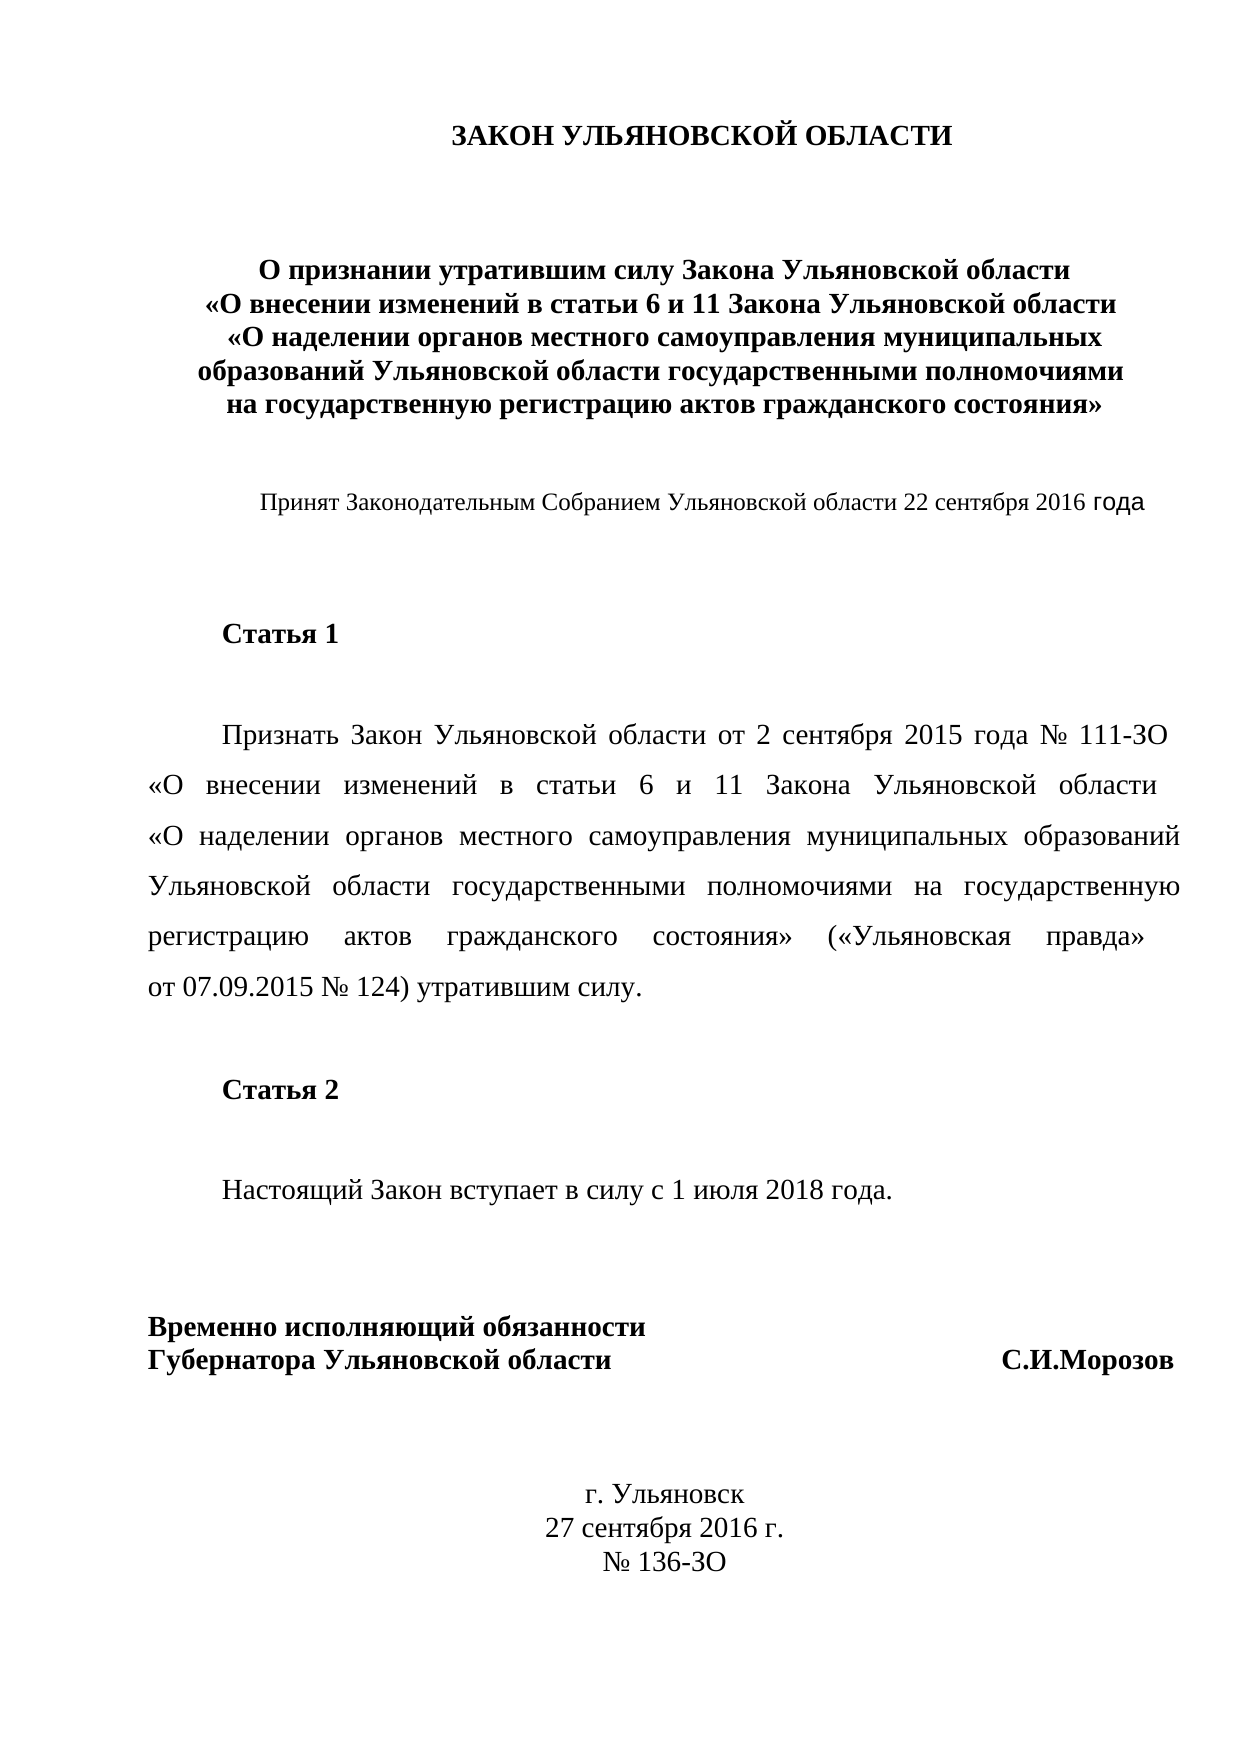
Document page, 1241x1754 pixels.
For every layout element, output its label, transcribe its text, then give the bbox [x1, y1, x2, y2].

text «О внесении изменений в статьи 6 и 11 Закона Ульяновской области «О наделении органов местного самоуправления муниципальных образований Ульяновской области государственными полномочиями на государственную регистрацию актов гражданского состояния» [148, 286, 1181, 420]
text 27 сентября . [148, 1510, 1181, 1544]
text г. Ульяновск [148, 1477, 1181, 1510]
text ЗАКОН УЛЬЯНОВСКОЙ ОБЛАСТИ [148, 118, 1181, 152]
text Временно исполняющий обязанности [148, 1309, 1181, 1342]
text О признании утратившим силу Закона Ульяновской области [148, 252, 1181, 286]
text Настоящий Закон вступает в силу с 1 июля 2018 года. [148, 1172, 1181, 1206]
text Статья 2 [148, 1072, 1181, 1105]
text Губернатора Ульяновской области С.И.Морозов [148, 1342, 1181, 1376]
text № 136-ЗО [148, 1544, 1181, 1577]
text Принят Законодательным Собранием Ульяновской области 22 сентября 2016 года [148, 487, 1181, 516]
text Признать Закон Ульяновской области от 2 сентября 2015 года № 111-ЗО «О внесении изменений в статьи 6 и 11 Закона Ульяновской области «О наделении органов местного самоуправления муниципальных образований Ульяновской области государственными полномочиями на государственную регистрацию актов гражданского состояния» («Ульяновская правда» от 07.09.2015 № 124) утратившим силу. [148, 717, 1181, 1002]
text Статья 1 [148, 617, 1181, 650]
